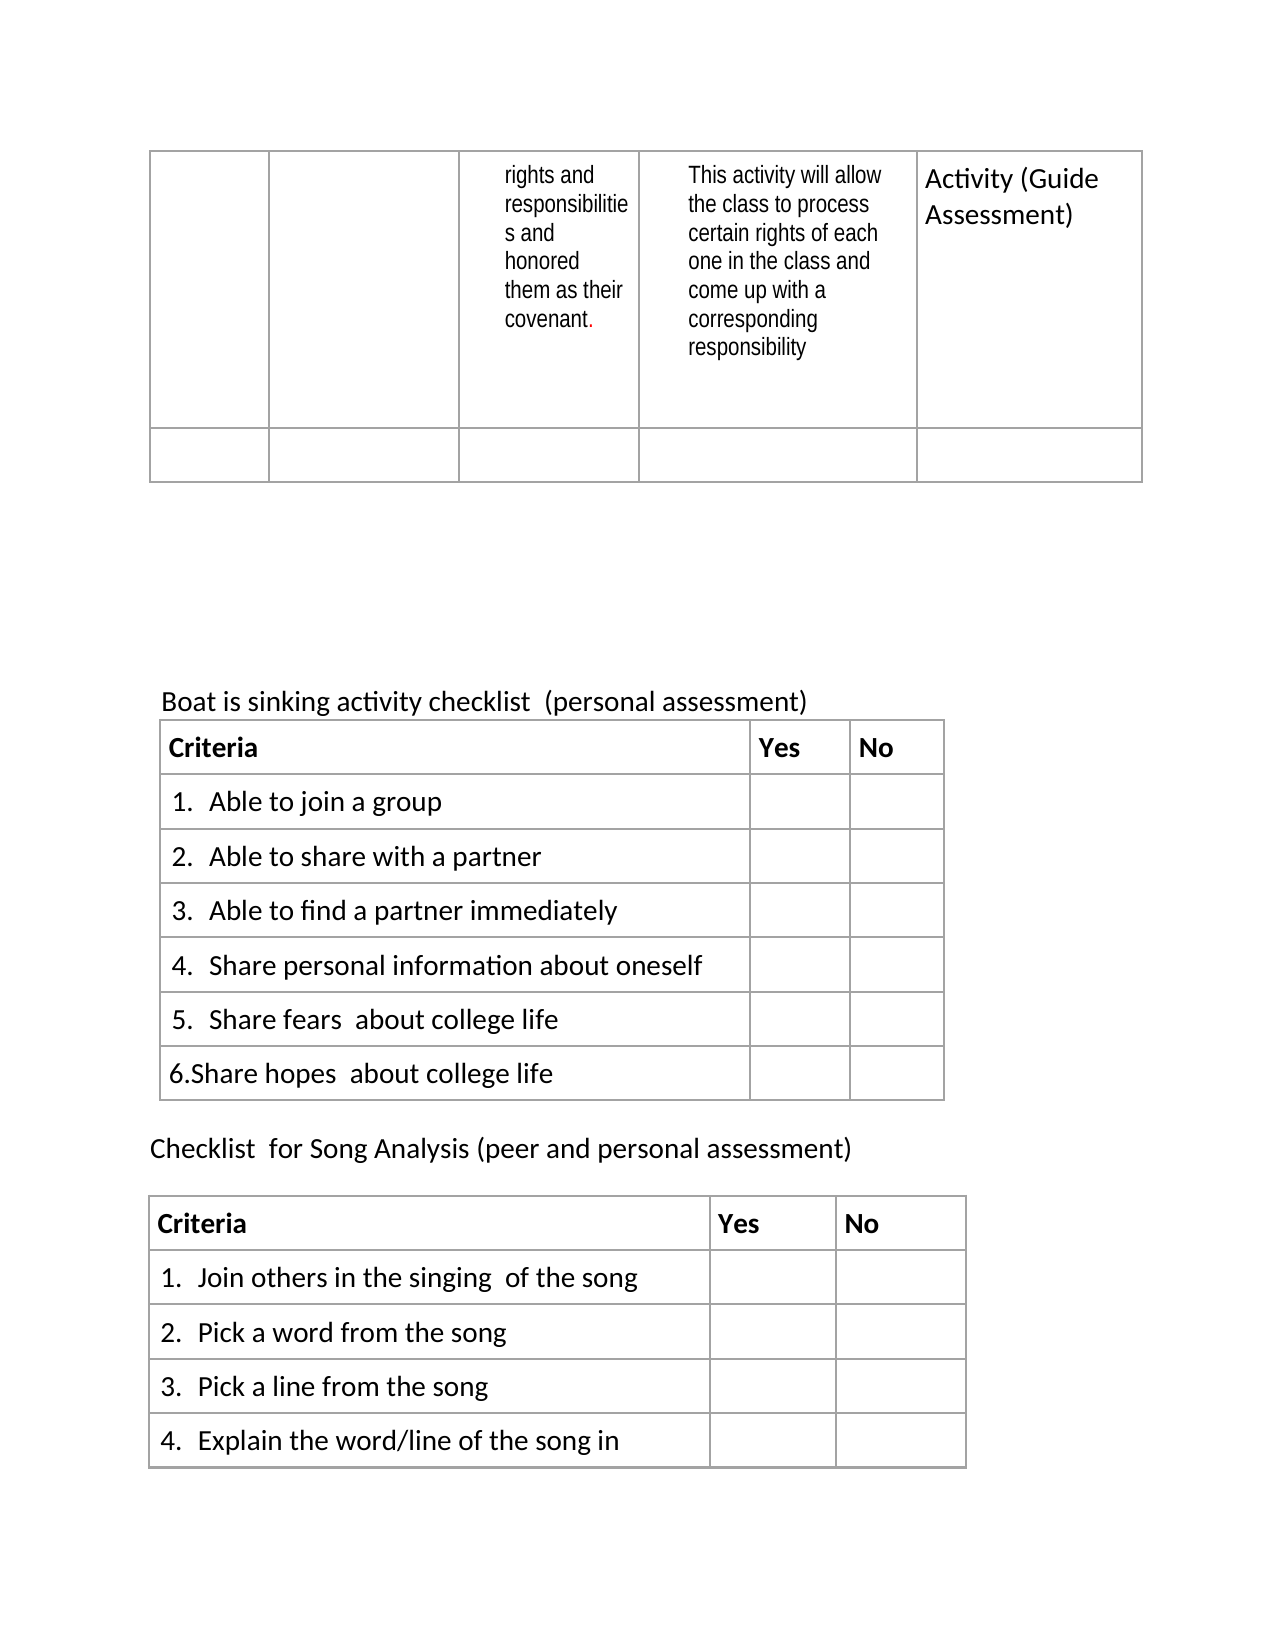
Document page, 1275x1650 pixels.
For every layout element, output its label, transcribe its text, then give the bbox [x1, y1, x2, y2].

table_cell Share personal information about oneself [161, 938, 749, 991]
table_cell 6.Share hopes about college life [161, 1047, 749, 1099]
table_cell [711, 1251, 835, 1303]
table_cell [837, 1305, 965, 1358]
table_header No [837, 1197, 965, 1249]
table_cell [150, 1414, 709, 1466]
table_cell [711, 1414, 835, 1466]
table_cell [851, 1047, 943, 1099]
table_cell [751, 830, 849, 882]
table_cell [837, 1251, 965, 1303]
table_cell Able to share with a partner [161, 830, 749, 882]
table_cell [270, 429, 458, 481]
table_cell [460, 429, 638, 481]
table_cell [751, 775, 849, 827]
table_cell [851, 830, 943, 882]
table_cell Join others in the singing of the song [150, 1251, 709, 1303]
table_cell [918, 152, 1141, 427]
table_cell [640, 429, 916, 481]
table_header Yes [711, 1197, 835, 1249]
table_cell 1 [151, 152, 268, 427]
table_header Yes [751, 721, 849, 773]
table_cell Pick a word from the song [150, 1305, 709, 1358]
table_cell [711, 1360, 835, 1412]
table_cell [851, 993, 943, 1045]
table_cell Pick a line from the song [150, 1360, 709, 1412]
table_cell [918, 429, 1141, 481]
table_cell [270, 152, 458, 427]
table_cell [151, 429, 268, 481]
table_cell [460, 152, 638, 427]
table_cell [851, 938, 943, 991]
table_cell [751, 993, 849, 1045]
table_header Criteria [150, 1197, 709, 1249]
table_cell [640, 152, 916, 427]
text Boat is sinking activity checklist (personal assessment) [161, 683, 1125, 719]
table_cell Able to join a group [161, 775, 749, 827]
table_cell [751, 1047, 849, 1099]
table_cell [837, 1360, 965, 1412]
table_cell Share fears about college life [161, 993, 749, 1045]
table_cell [751, 884, 849, 936]
table_cell [711, 1305, 835, 1358]
table_cell Able to find a partner immediately [161, 884, 749, 936]
table_cell [851, 884, 943, 936]
table_header Criteria [161, 721, 749, 773]
table_cell [851, 775, 943, 827]
table_header No [851, 721, 943, 773]
text Checklist for Song Analysis (peer and personal assessment) [150, 1130, 1125, 1166]
table_cell [751, 938, 849, 991]
table_cell [837, 1414, 965, 1466]
